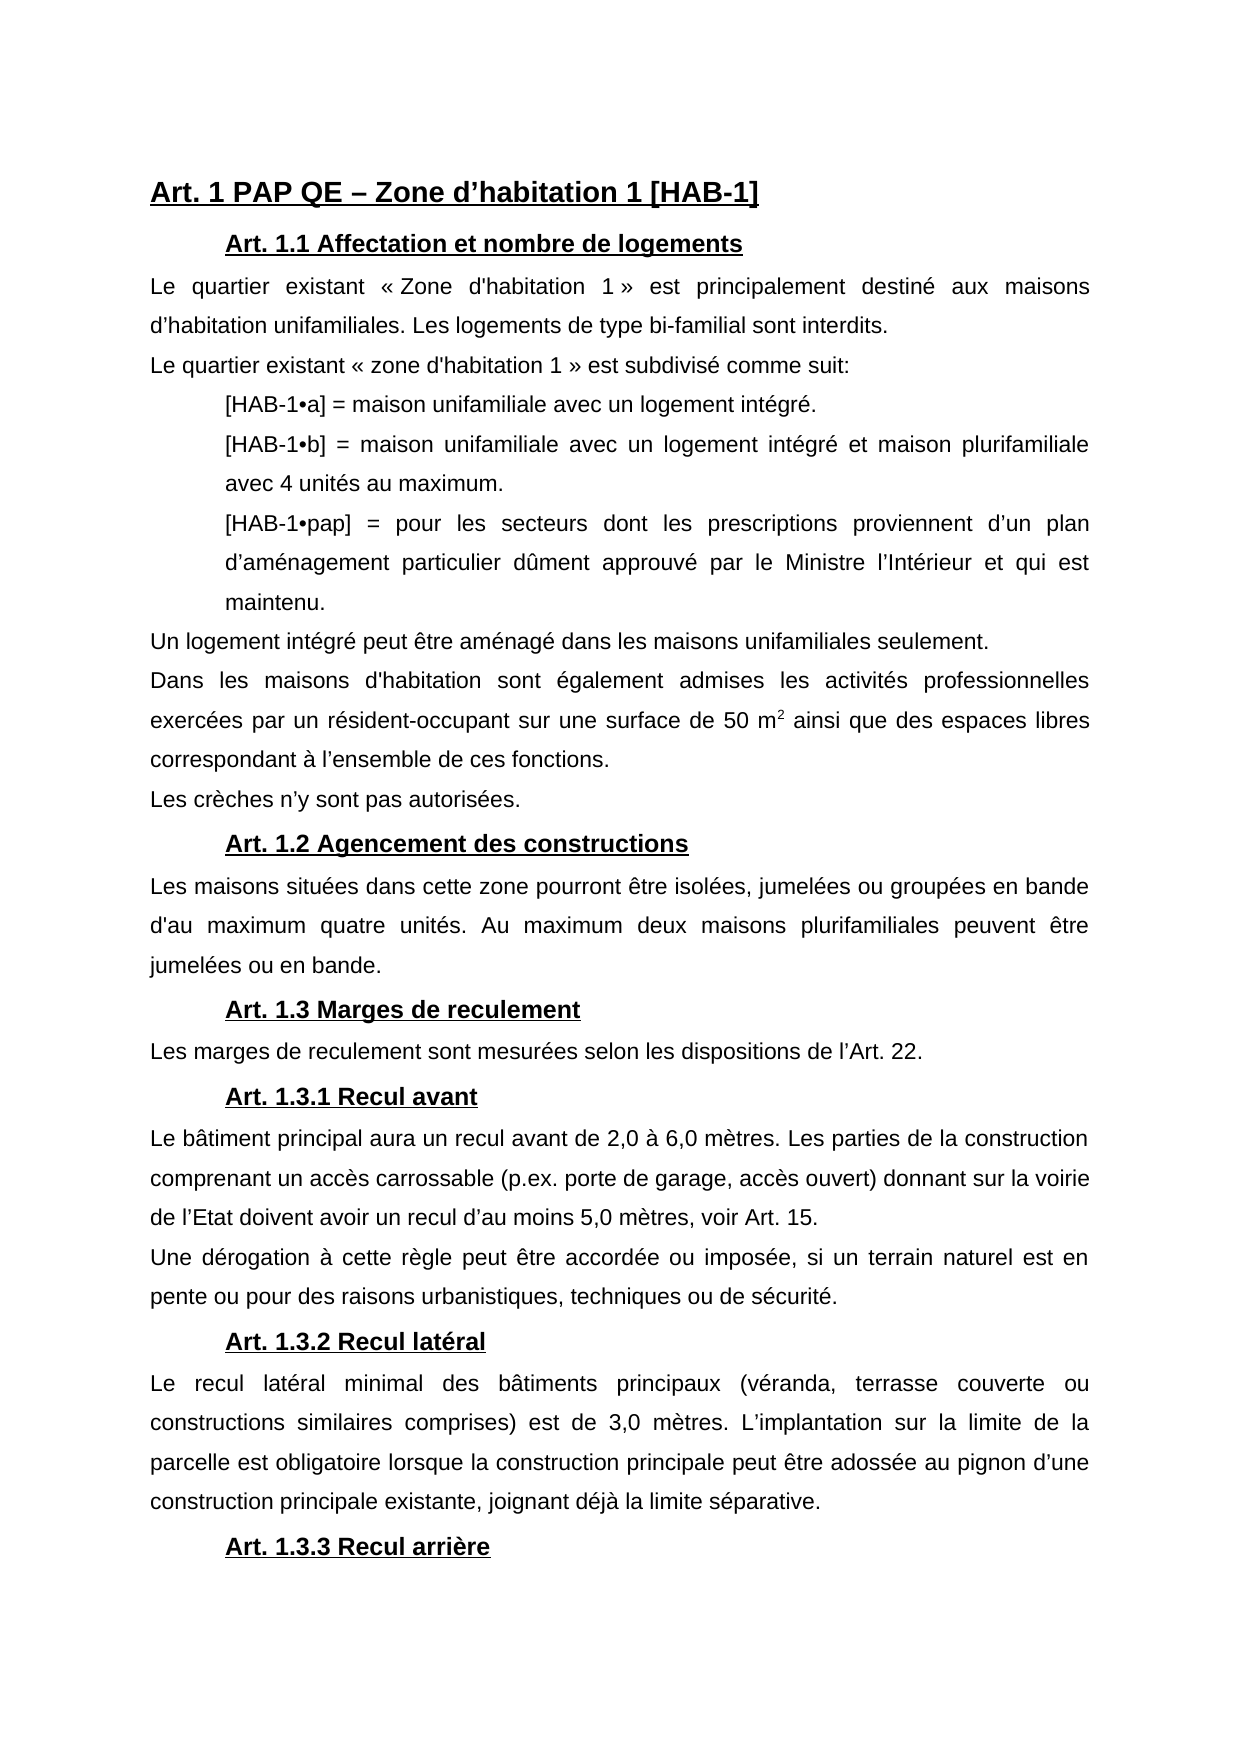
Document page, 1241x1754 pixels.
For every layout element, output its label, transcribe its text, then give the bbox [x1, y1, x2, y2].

text Un logement intégré peut être aménagé dans les maisons unifamiliales seulement. [150, 628, 1090, 654]
text Le bâtiment principal aura un recul avant de 2,0 à 6,0 mètres. Les parties de la construction comprenant un accès carrossable (p.ex. porte de garage, accès ouvert) donnant sur la voirie de l’Etat doivent avoir un recul d’au moins 5,0 mètres, voir Art. 15. [150, 1125, 1090, 1230]
text Le quartier existant « zone d'habitation 1 » est subdivisé comme suit: [150, 352, 1090, 378]
text Les crèches n’y sont pas autorisées. [150, 786, 1090, 812]
subtitle Art. 1.3 Marges de reculement [225, 995, 1090, 1024]
subtitle Art. 1.1 Affectation et nombre de logements [225, 229, 1090, 258]
text [HAB-1•a] = maison unifamiliale avec un logement intégré. [225, 391, 1090, 417]
text Le quartier existant « Zone d'habitation 1 » est principalement destiné aux maisons d’habitation unifamiliales. Les logements de type bi-familial sont interdits. [150, 273, 1090, 338]
subtitle Art. 1 PAP QE – Zone d’habitation 1 [HAB-1] [150, 175, 1090, 208]
text Dans les maisons d'habitation sont également admises les activités professionnelles exercées par un résident-occupant sur une surface de 50 m2 ainsi que des espaces libres correspondant à l’ensemble de ces fonctions. [150, 667, 1090, 773]
subtitle Art. 1.3.2 Recul latéral [225, 1327, 1090, 1355]
text Les marges de reculement sont mesurées selon les dispositions de l’Art. 22. [150, 1038, 1090, 1065]
text Les maisons situées dans cette zone pourront être isolées, jumelées ou groupées en bande d'au maximum quatre unités. Au maximum deux maisons plurifamiliales peuvent être jumelées ou en bande. [150, 873, 1090, 978]
text [HAB-1•b] = maison unifamiliale avec un logement intégré et maison plurifamiliale avec 4 unités au maximum. [225, 431, 1090, 496]
text Une dérogation à cette règle peut être accordée ou imposée, si un terrain naturel est en pente ou pour des raisons urbanistiques, techniques ou de sécurité. [150, 1243, 1090, 1309]
text Le recul latéral minimal des bâtiments principaux (véranda, terrasse couverte ou constructions similaires comprises) est de 3,0 mètres. L’implantation sur la limite de la parcelle est obligatoire lorsque la construction principale peut être adossée au pignon d’une construction principale existante, joignant déjà la limite séparative. [150, 1370, 1090, 1514]
subtitle Art. 1.3.3 Recul arrière [225, 1532, 1090, 1561]
subtitle Art. 1.2 Agencement des constructions [225, 829, 1090, 858]
text [HAB-1•pap] = pour les secteurs dont les prescriptions proviennent d’un plan d’aménagement particulier dûment approuvé par le Ministre l’Intérieur et qui est maintenu. [225, 509, 1090, 615]
subtitle Art. 1.3.1 Recul avant [225, 1082, 1090, 1111]
